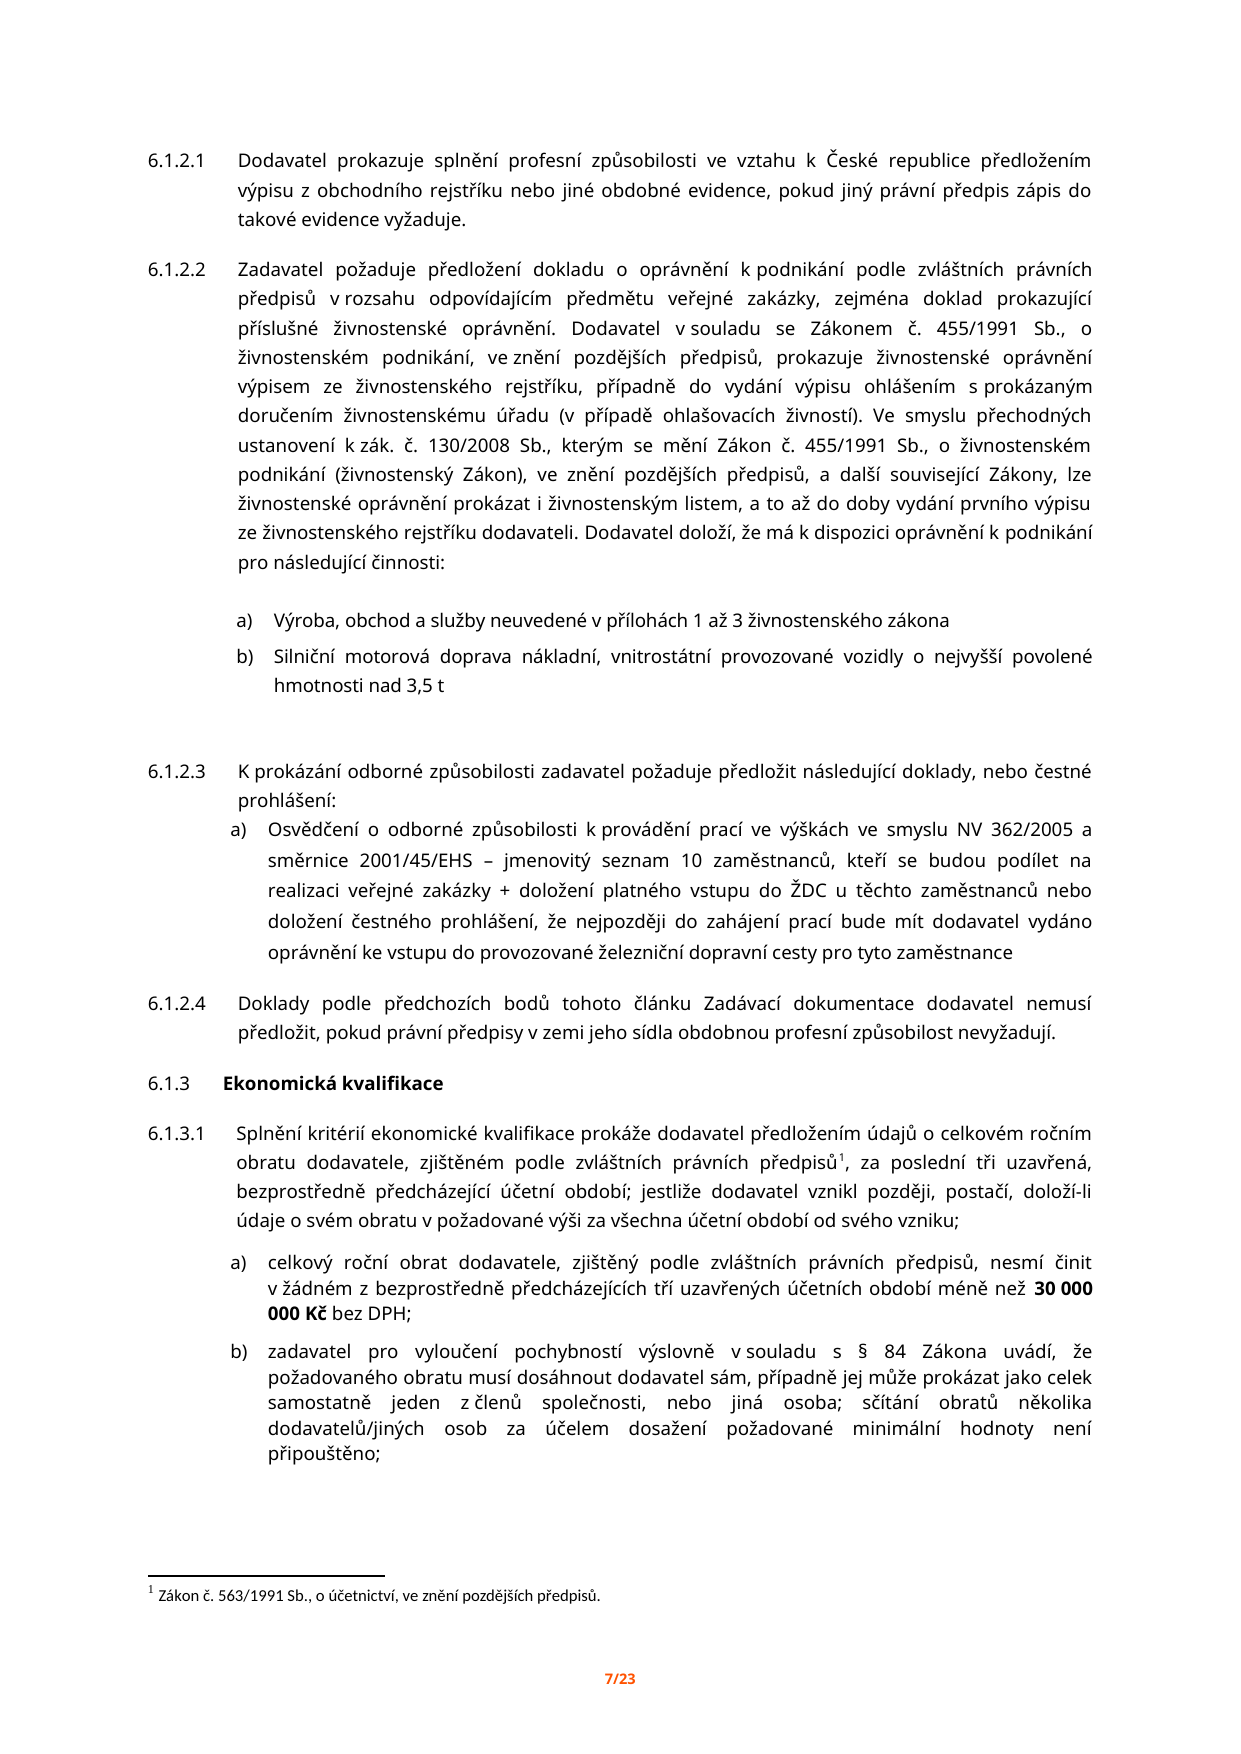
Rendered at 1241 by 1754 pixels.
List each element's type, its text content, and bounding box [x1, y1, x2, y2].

list Osvědčení o odborné způsobilosti k provádění prací ve výškách ve smyslu NV 362/2005 a směrnice 2001/45/EHS – jmenovitý seznam 10 zaměstnanců, kteří se budou podílet na realizaci veřejné zakázky + doložení platného vstupu do ŽDC u těchto zaměstnanců nebo doložení čestného prohlášení, že nejpozději do zahájení prací bude mít dodavatel vydáno oprávnění ke vstupu do provozované železniční dopravní cesty pro tyto zaměstnance [230, 816, 1093, 964]
list Výroba, obchod a služby neuvedené v přílohách 1 až 3 živnostenského zákona [236, 607, 1093, 633]
list Silniční motorová doprava nákladní, vnitrostátní provozované vozidly o nejvyšší povolené hmotnosti nad 3,5 t [236, 643, 1093, 698]
list Dodavatel prokazuje splnění profesní způsobilosti ve vztahu k České republice předložením výpisu z obchodního rejstříku nebo jiné obdobné evidence, pokud jiný právní předpis zápis do takové evidence vyžaduje. [148, 148, 1093, 232]
list Zadavatel požaduje předložení dokladu o oprávnění k podnikání podle zvláštních právních předpisů v rozsahu odpovídajícím předmětu veřejné zakázky, zejména doklad prokazující příslušné živnostenské oprávnění. Dodavatel v souladu se Zákonem č. 455/1991 Sb., o živnostenském podnikání, ve znění pozdějších předpisů, prokazuje živnostenské oprávnění výpisem ze živnostenského rejstříku, případně do vydání výpisu ohlášením s prokázaným doručením živnostenskému úřadu (v případě ohlašovacích živností). Ve smyslu přechodných ustanovení k zák. č. 130/2008 Sb., kterým se mění Zákon č. 455/1991 Sb., o živnostenském podnikání (živnostenský Zákon), ve znění pozdějších předpisů, a další související Zákony, lze živnostenské oprávnění prokázat i živnostenským listem, a to až do doby vydání prvního výpisu ze živnostenského rejstříku dodavateli. Dodavatel doloží, že má k dispozici oprávnění k podnikání pro následující činnosti: [148, 256, 1093, 574]
list zadavatel pro vyloučení pochybností výslovně v souladu s § 84 Zákona uvádí, že požadovaného obratu musí dosáhnout dodavatel sám, případně jej může prokázat jako celek samostatně jeden z členů společnosti, nebo jiná osoba; sčítání obratů několika dodavatelů/jiných osob za účelem dosažení požadované minimální hodnoty není připouštěno; [230, 1338, 1093, 1466]
list Doklady podle předchozích bodů tohoto článku Zadávací dokumentace dodavatel nemusí předložit, pokud právní předpisy v zemi jeho sídla obdobnou profesní způsobilost nevyžadují. [148, 990, 1093, 1045]
list Splnění kritérií ekonomické kvalifikace prokáže dodavatel předložením údajů o celkovém ročním obratu dodavatele, zjištěném podle zvláštních právních předpisů, za poslední tři uzavřená, bezprostředně předcházející účetní období; jestliže dodavatel vznikl později, postačí, doloží-li údaje o svém obratu v požadované výši za všechna účetní období od svého vzniku; [148, 1120, 1093, 1233]
list K prokázání odborné způsobilosti zadavatel požaduje předložit následující doklady, nebo čestné prohlášení: [148, 758, 1093, 813]
list Ekonomická kvalifikace [148, 1070, 1093, 1095]
list celkový roční obrat dodavatele, zjištěný podle zvláštních právních předpisů, nesmí činit v žádném z bezprostředně předcházejících tří uzavřených účetních období méně než 30 000 000 Kč bez DPH; [230, 1249, 1093, 1326]
